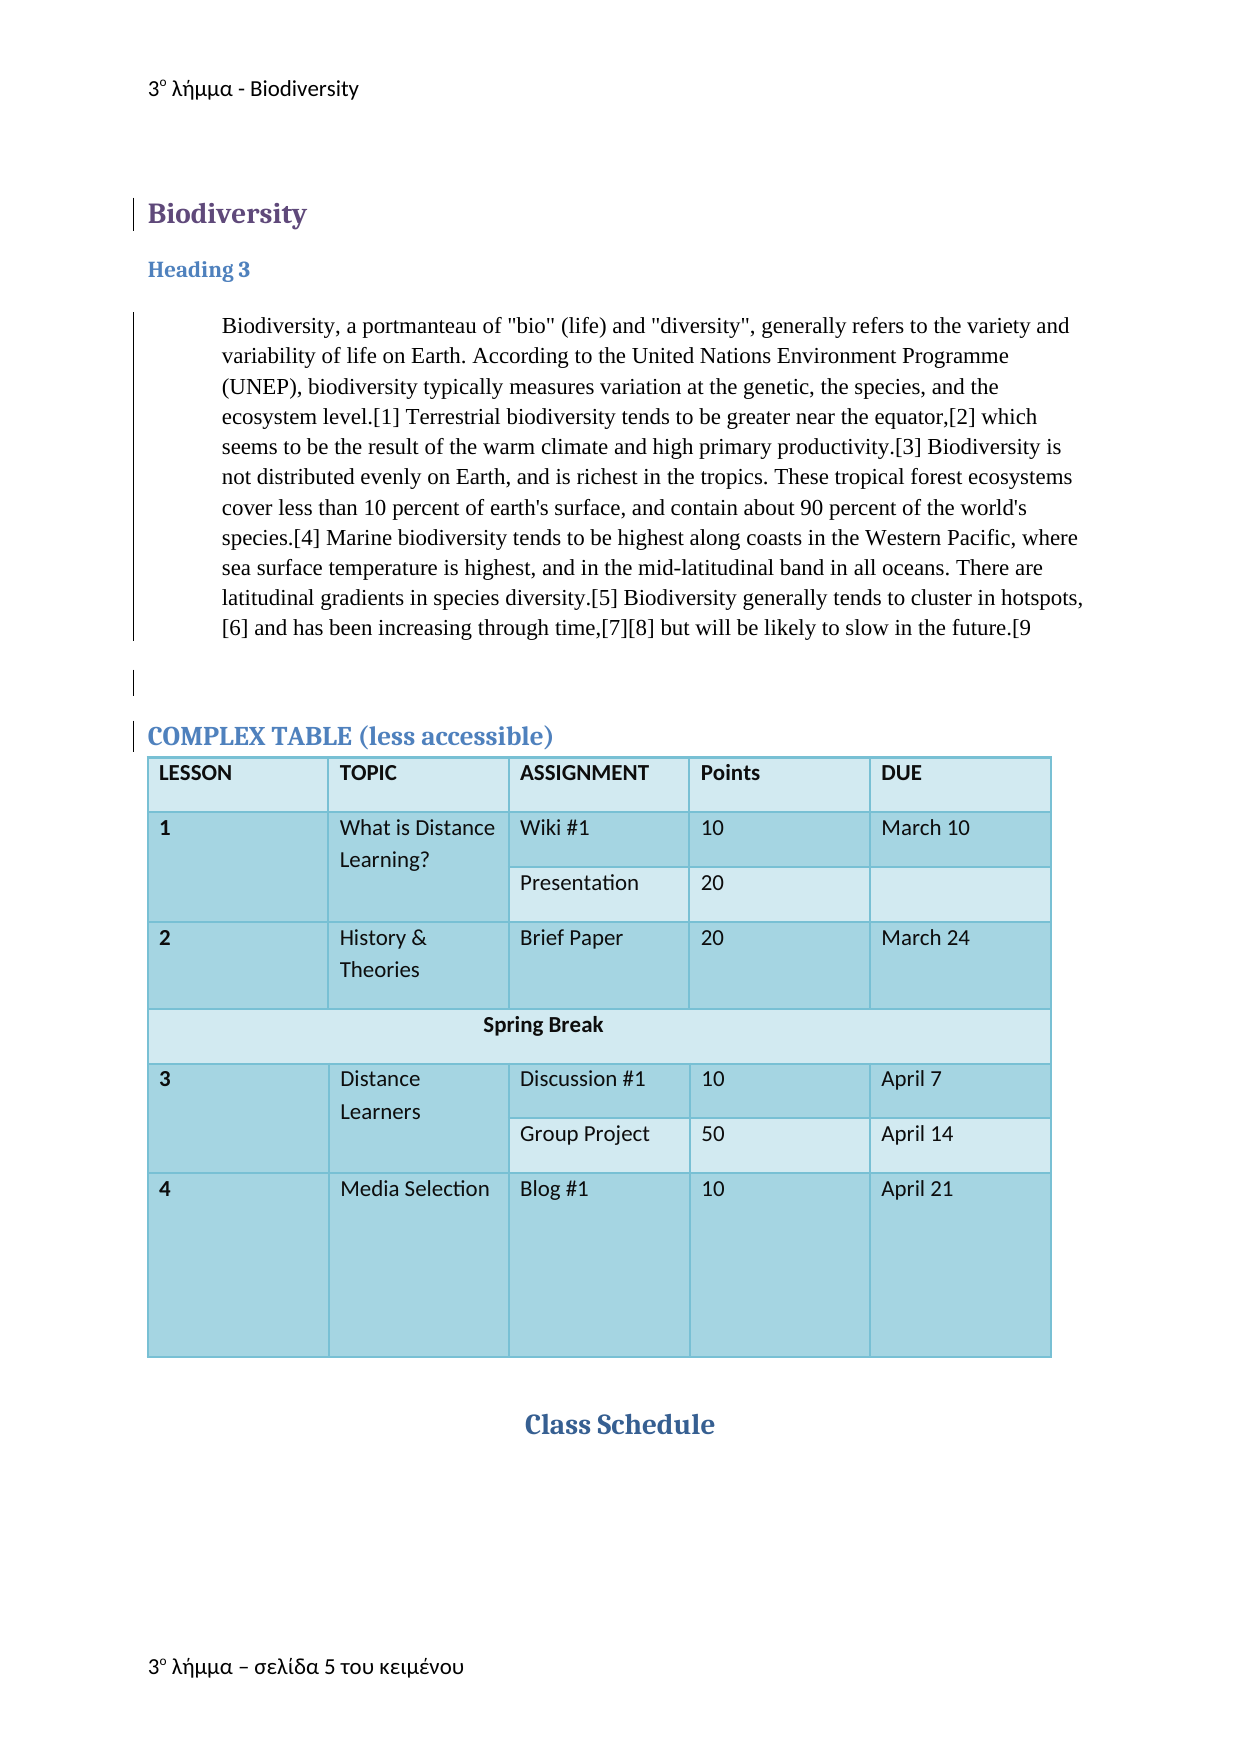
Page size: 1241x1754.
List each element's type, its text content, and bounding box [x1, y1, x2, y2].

table_cell 10 [691, 1174, 869, 1356]
table_cell Group Project [510, 1119, 689, 1172]
table_header LESSON [149, 759, 327, 811]
table_cell 4 [149, 1174, 328, 1356]
table_header TOPIC [329, 759, 508, 811]
table_cell March 24 [871, 923, 1050, 1008]
subtitle COMPLEX TABLE (less accessible) [148, 721, 1092, 752]
table_header ASSIGNMENT [510, 759, 688, 811]
table_cell Presentation [510, 868, 688, 921]
table_cell April 14 [871, 1119, 1050, 1172]
table_cell 50 [691, 1119, 869, 1172]
table_cell Distance Learners [330, 1065, 508, 1172]
table_cell 2 [149, 923, 327, 1008]
table_cell Discussion #1 [510, 1065, 689, 1117]
table_cell Blog #1 [510, 1174, 689, 1356]
table_cell 20 [690, 868, 869, 921]
subtitle Class Schedule [148, 1408, 1092, 1442]
table_cell 10 [691, 1065, 869, 1117]
table_cell 20 [690, 923, 869, 1008]
table_cell Media Selection [330, 1174, 508, 1356]
table_cell 1 [149, 813, 327, 921]
table_cell 10 [690, 813, 869, 866]
table_cell April 21 [871, 1174, 1050, 1356]
table_header DUE [871, 759, 1050, 811]
table_cell What is Distance Learning? [329, 813, 508, 921]
table_cell April 7 [871, 1065, 1050, 1117]
table_header Points [690, 759, 869, 811]
table_cell 3 [149, 1065, 328, 1172]
table_cell Wiki #1 [510, 813, 688, 866]
table_cell History & Theories [329, 923, 508, 1008]
table_cell [871, 868, 1050, 921]
table_cell Brief Paper [510, 923, 688, 1008]
text Biodiversity, a portmanteau of "bio" (life) and "diversity", generally refers to the variety and variability of life on Earth. According to the United Nations Environment Programme (UNEP), biodiversity typically measures variation at the genetic, the species, and the ecosystem level.[1] Terrestrial biodiversity tends to be greater near the equator,[2] which seems to be the result of the warm climate and high primary productivity.[3] Biodiversity is not distributed evenly on Earth, and is richest in the tropics. These tropical forest ecosystems cover less than 10 percent of earth's surface, and contain about 90 percent of the world's species.[4] Marine biodiversity tends to be highest along coasts in the Western Pacific, where sea surface temperature is highest, and in the mid-latitudinal band in all oceans. There are latitudinal gradients in species diversity.[5] Biodiversity generally tends to cluster in hotspots,[6] and has been increasing through time,[7][8] but will be likely to slow in the future.[9 [222, 312, 1092, 641]
table_cell Spring Break [149, 1010, 1050, 1062]
table_cell March 10 [871, 813, 1050, 866]
subtitle Biodiversity [148, 198, 1092, 231]
subtitle Heading 3 [148, 257, 1092, 283]
